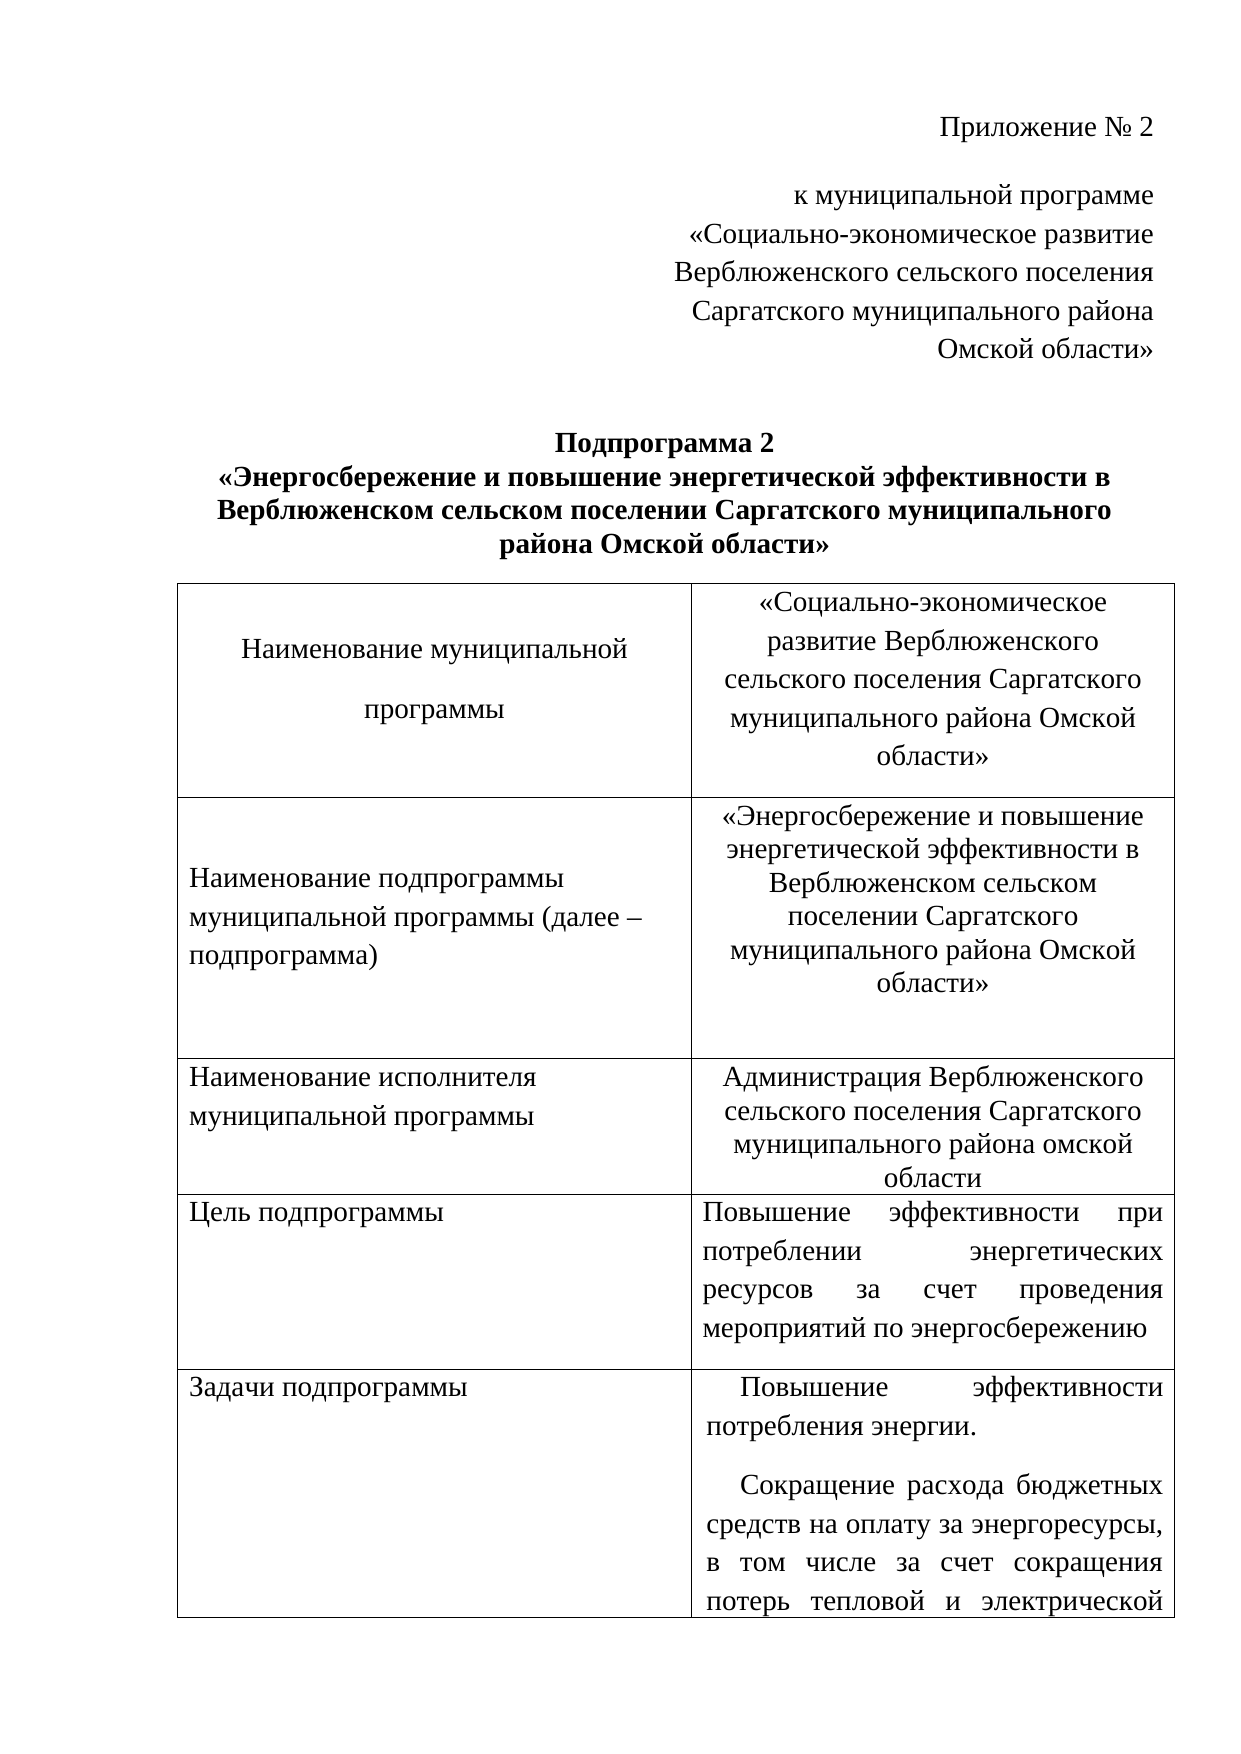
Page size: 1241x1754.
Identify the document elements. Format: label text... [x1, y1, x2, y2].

text «Энергосбережение и повышение энергетической эффективности в Верблюженском сельском поселении Саргатского муниципального района Омской области» [177, 459, 1152, 559]
table_cell Наименование подпрограммы муниципальной программы (далее – подпрограмма) [178, 798, 691, 1058]
table_header Наименование муниципальной программы [178, 584, 691, 797]
table_cell «Энергосбережение и повышение энергетической эффективности в Верблюженском сельском поселении Саргатского муниципального района Омской области» [692, 798, 1174, 1058]
table_cell Наименование исполнителя муниципальной программы [178, 1059, 691, 1193]
table_cell Задачи подпрограммы [178, 1370, 691, 1617]
text Подпрограмма 2 [177, 425, 1152, 459]
table_header «Социально-экономическое развитие Верблюженского сельского поселения Саргатского муниципального района Омской области» [692, 584, 1174, 797]
table_header Приложение № 2 к муниципальной программе «Социально-экономическое развитие Верблюженского сельского поселения Саргатского муниципального района Омской области» [596, 110, 1165, 369]
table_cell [692, 1370, 1174, 1617]
table_cell Повышение эффективности при потреблении энергетических ресурсов за счет проведения мероприятий по энергосбережению [692, 1195, 1174, 1368]
table_cell Цель подпрограммы [178, 1195, 691, 1368]
table_cell Администрация Верблюженского сельского поселения Саргатского муниципального района омской области [692, 1059, 1174, 1193]
